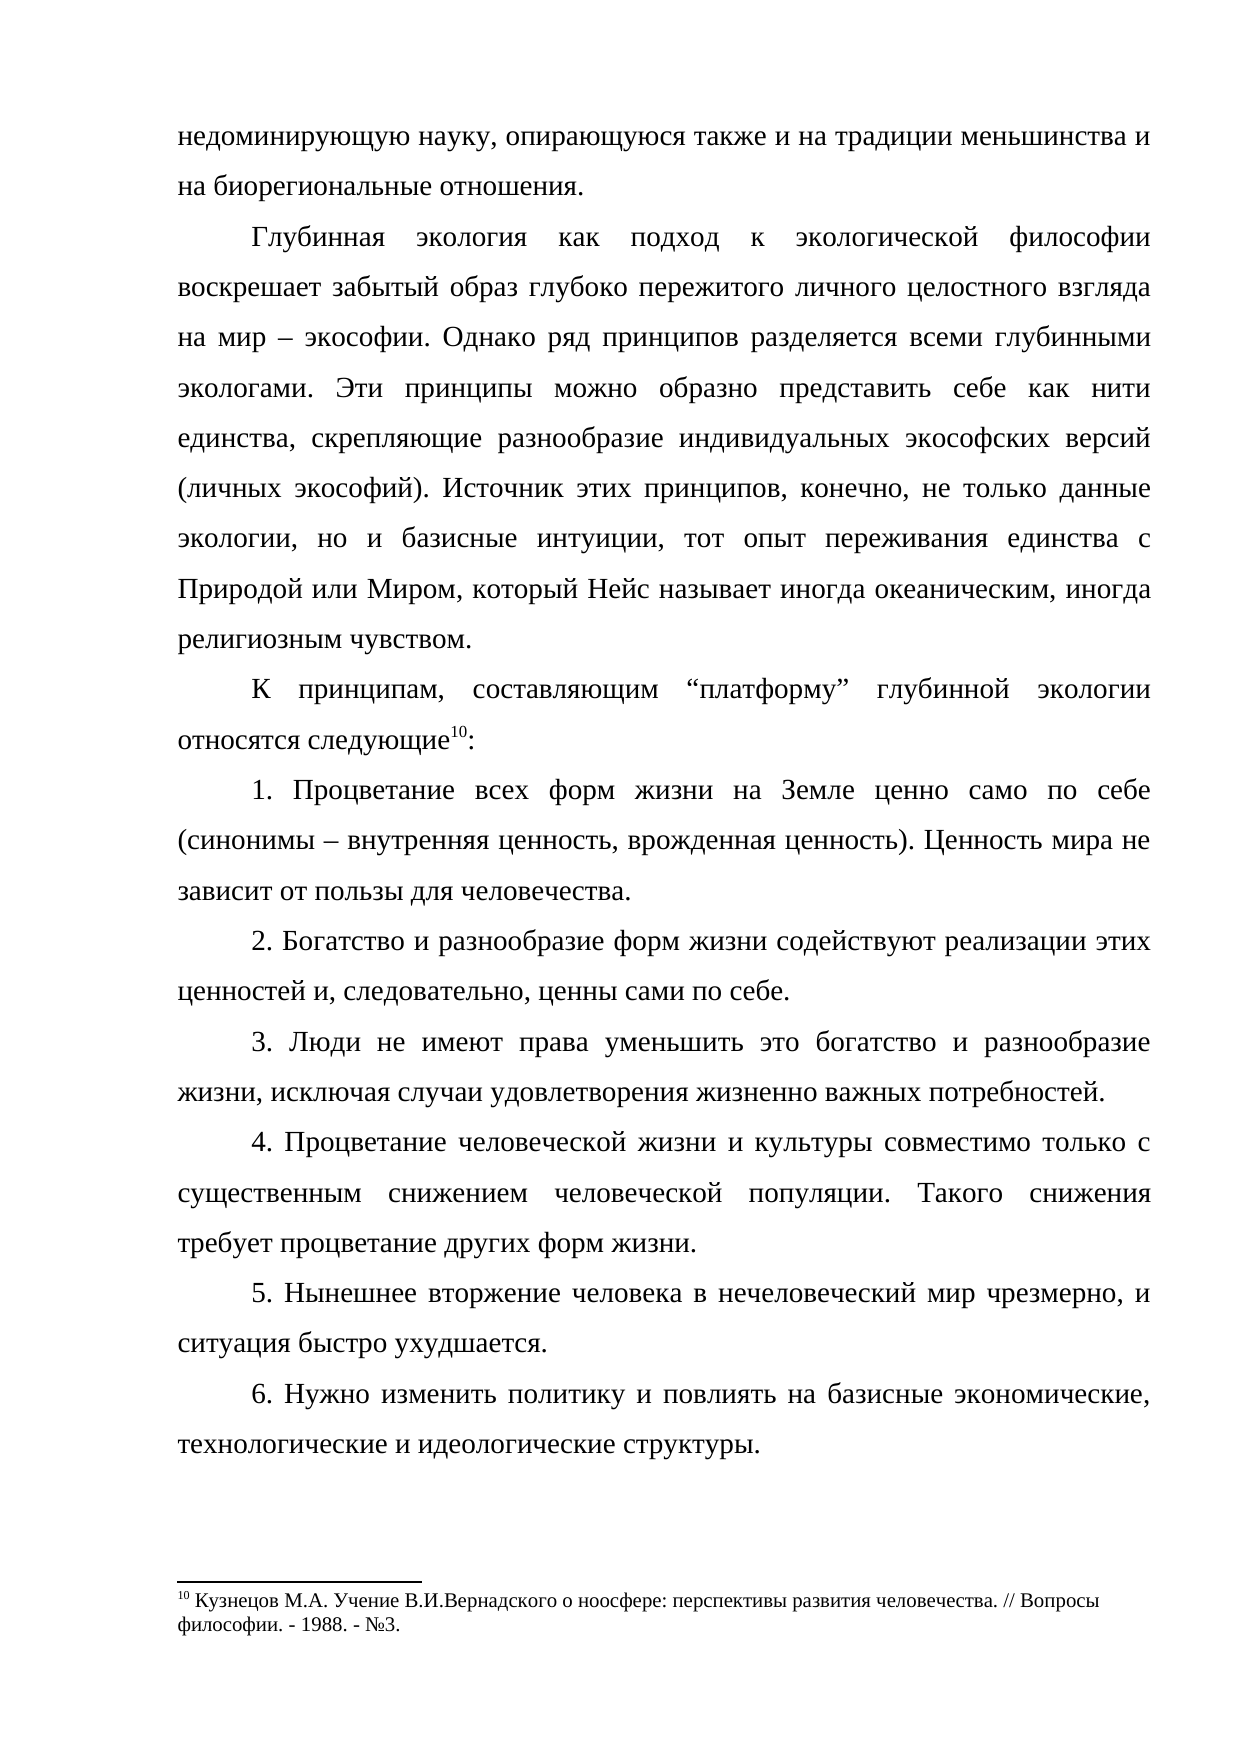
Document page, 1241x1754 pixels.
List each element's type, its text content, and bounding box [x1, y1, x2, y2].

text 4. Процветание человеческой жизни и культуры совместимо только с существенным снижением человеческой популяции. Такого снижения требует процветание других форм жизни. [177, 1124, 1152, 1258]
text 6. Нужно изменить политику и повлиять на базисные экономические, технологические и идеологические структуры. [177, 1376, 1152, 1460]
text 1. Процветание всех форм жизни на Земле ценно само по себе (синонимы – внутренняя ценность, врожденная ценность). Ценность мира не зависит от пользы для человечества. [177, 772, 1152, 906]
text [177, 118, 1152, 202]
text 3. Люди не имеют права уменьшить это богатство и разнообразие жизни, исключая случаи удовлетворения жизненно важных потребностей. [177, 1024, 1152, 1108]
text Глубинная экология как подход к экологической философии воскрешает забытый образ глубоко пережитого личного целостного взгляда на мир – экософии. Однако ряд принципов разделяется всеми глубинными экологами. Эти принципы можно образно представить себе как нити единства, скрепляющие разнообразие индивидуальных экософских версий (личных экософий). Источник этих принципов, конечно, не только данные экологии, но и базисные интуиции, тот опыт переживания единства с Природой или Миром, который Нейс называет иногда океаническим, иногда религиозным чувством. [177, 219, 1152, 655]
text 2. Богатство и разнообразие форм жизни содействуют реализации этих ценностей и, следовательно, ценны сами по себе. [177, 923, 1152, 1007]
text 5. Нынешнее вторжение человека в нечеловеческий мир чрезмерно, и ситуация быстро ухудшается. [177, 1275, 1152, 1359]
text К принципам, составляющим “платформу” глубинной экологии относятся следующие: [177, 672, 1152, 755]
